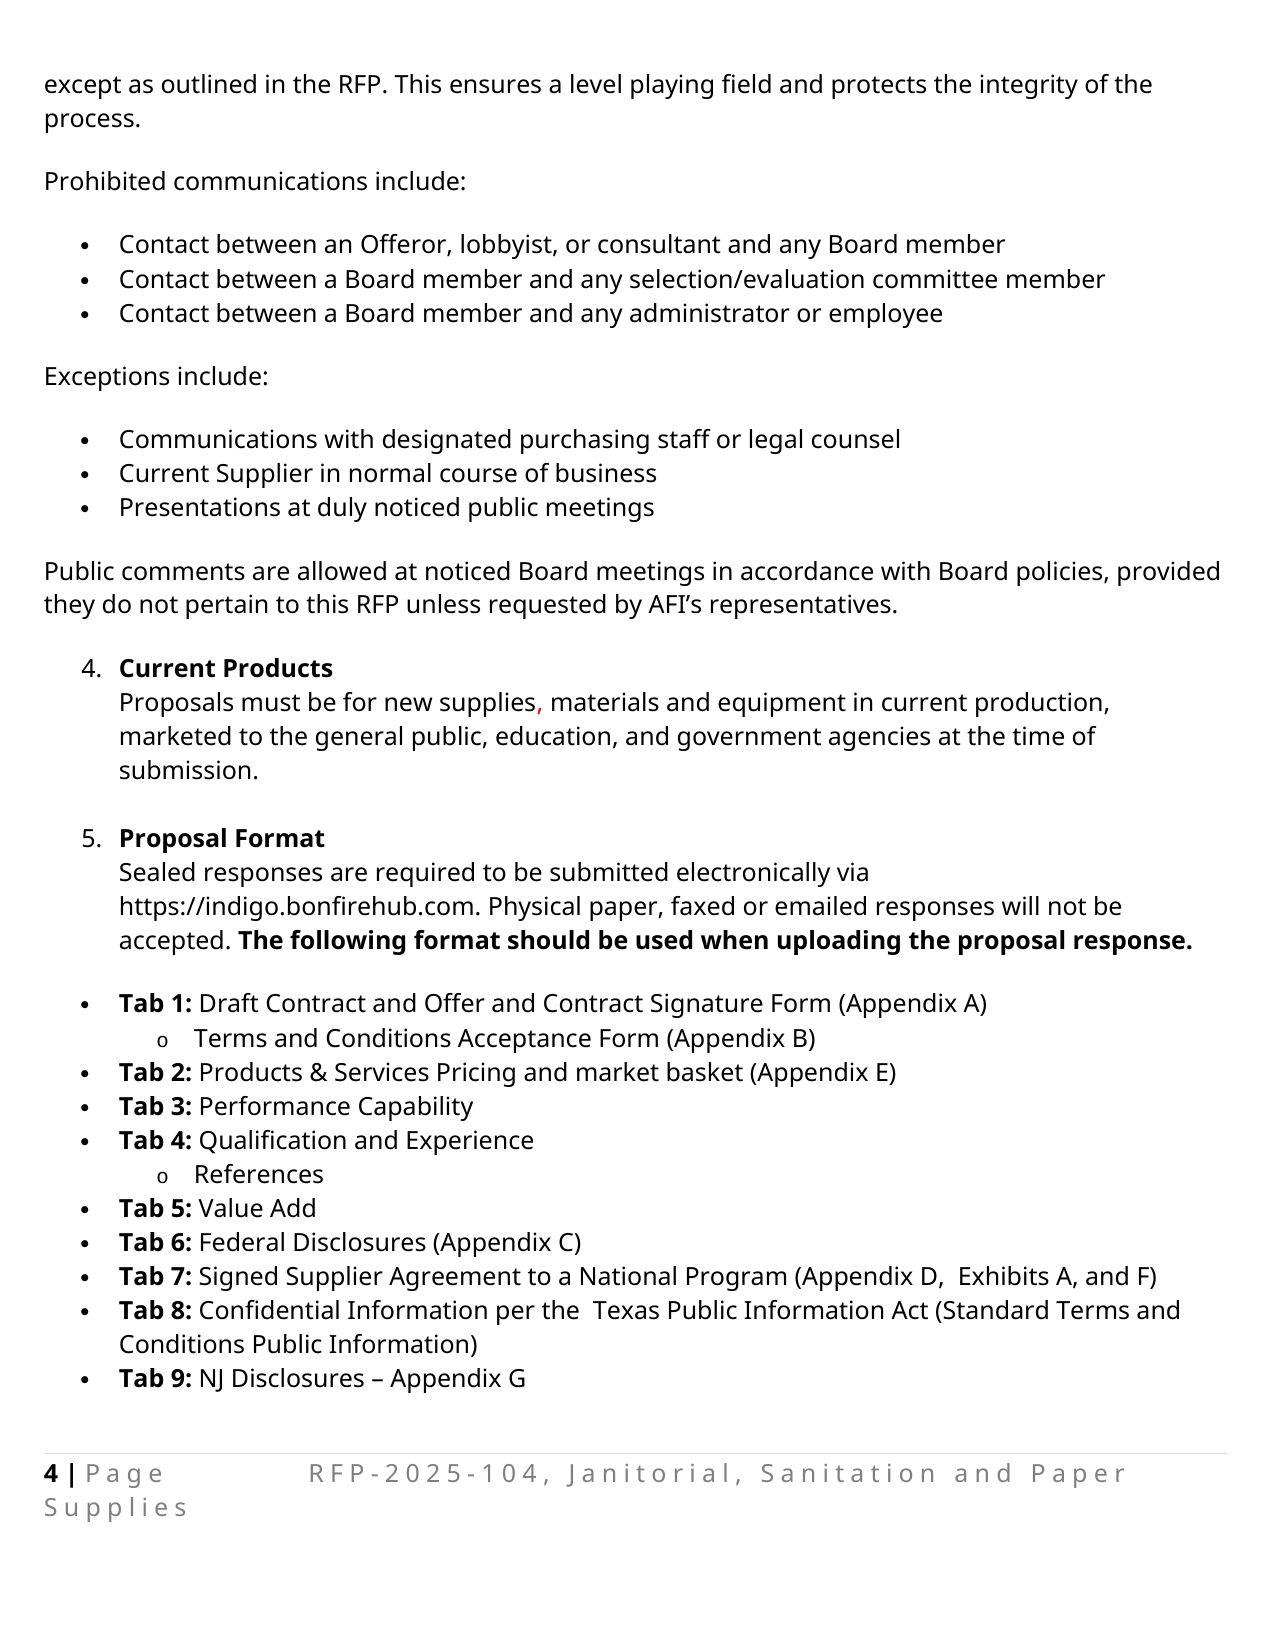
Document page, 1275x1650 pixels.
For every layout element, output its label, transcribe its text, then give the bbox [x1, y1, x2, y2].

text Exceptions include: [44, 358, 1227, 393]
list Tab 7: Signed Supplier Agreement to a National Program (Appendix D, Exhibits A, and F) [81, 1259, 1227, 1293]
list Contact between a Board member and any administrator or employee [81, 295, 1227, 329]
list Tab 8: Confidential Information per the Texas Public Information Act (Standard Terms and Conditions Public Information) [81, 1293, 1227, 1361]
list Terms and Conditions Acceptance Form (Appendix B) [156, 1020, 1227, 1054]
list Presentations at duly noticed public meetings [81, 490, 1227, 524]
text Public comments are allowed at noticed Board meetings in accordance with Board policies, provided they do not pertain to this RFP unless requested by AFI’s representatives. [44, 553, 1227, 621]
text Prohibited communications include: [44, 164, 1227, 198]
list Current Supplier in normal course of business [81, 456, 1227, 490]
list References [156, 1156, 1227, 1191]
list Tab 3: Performance Capability [81, 1088, 1227, 1122]
list Tab 9: NJ Disclosures – Appendix G [81, 1361, 1227, 1395]
list Tab 4: Qualification and Experience [81, 1122, 1227, 1156]
list Contact between an Offeror, lobbyist, or consultant and any Board member [81, 227, 1227, 261]
list Current Products Proposals must be for new supplies, materials and equipment in current production, marketed to the general public, education, and government agencies at the time of submission. [81, 650, 1227, 787]
list Contact between a Board member and any selection/evaluation committee member [81, 261, 1227, 295]
list Tab 1: Draft Contract and Offer and Contract Signature Form (Appendix A) [81, 986, 1227, 1020]
list Tab 2: Products & Services Pricing and market basket (Appendix E) [81, 1054, 1227, 1088]
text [44, 67, 1227, 135]
list Tab 6: Federal Disclosures (Appendix C) [81, 1224, 1227, 1259]
list Communications with designated purchasing staff or legal counsel [81, 422, 1227, 456]
list Tab 5: Value Add [81, 1191, 1227, 1224]
list Proposal Format Sealed responses are required to be submitted electronically via https://indigo.bonfirehub.com. Physical paper, faxed or emailed responses will not be accepted. The following format should be used when uploading the proposal response. [81, 821, 1227, 957]
